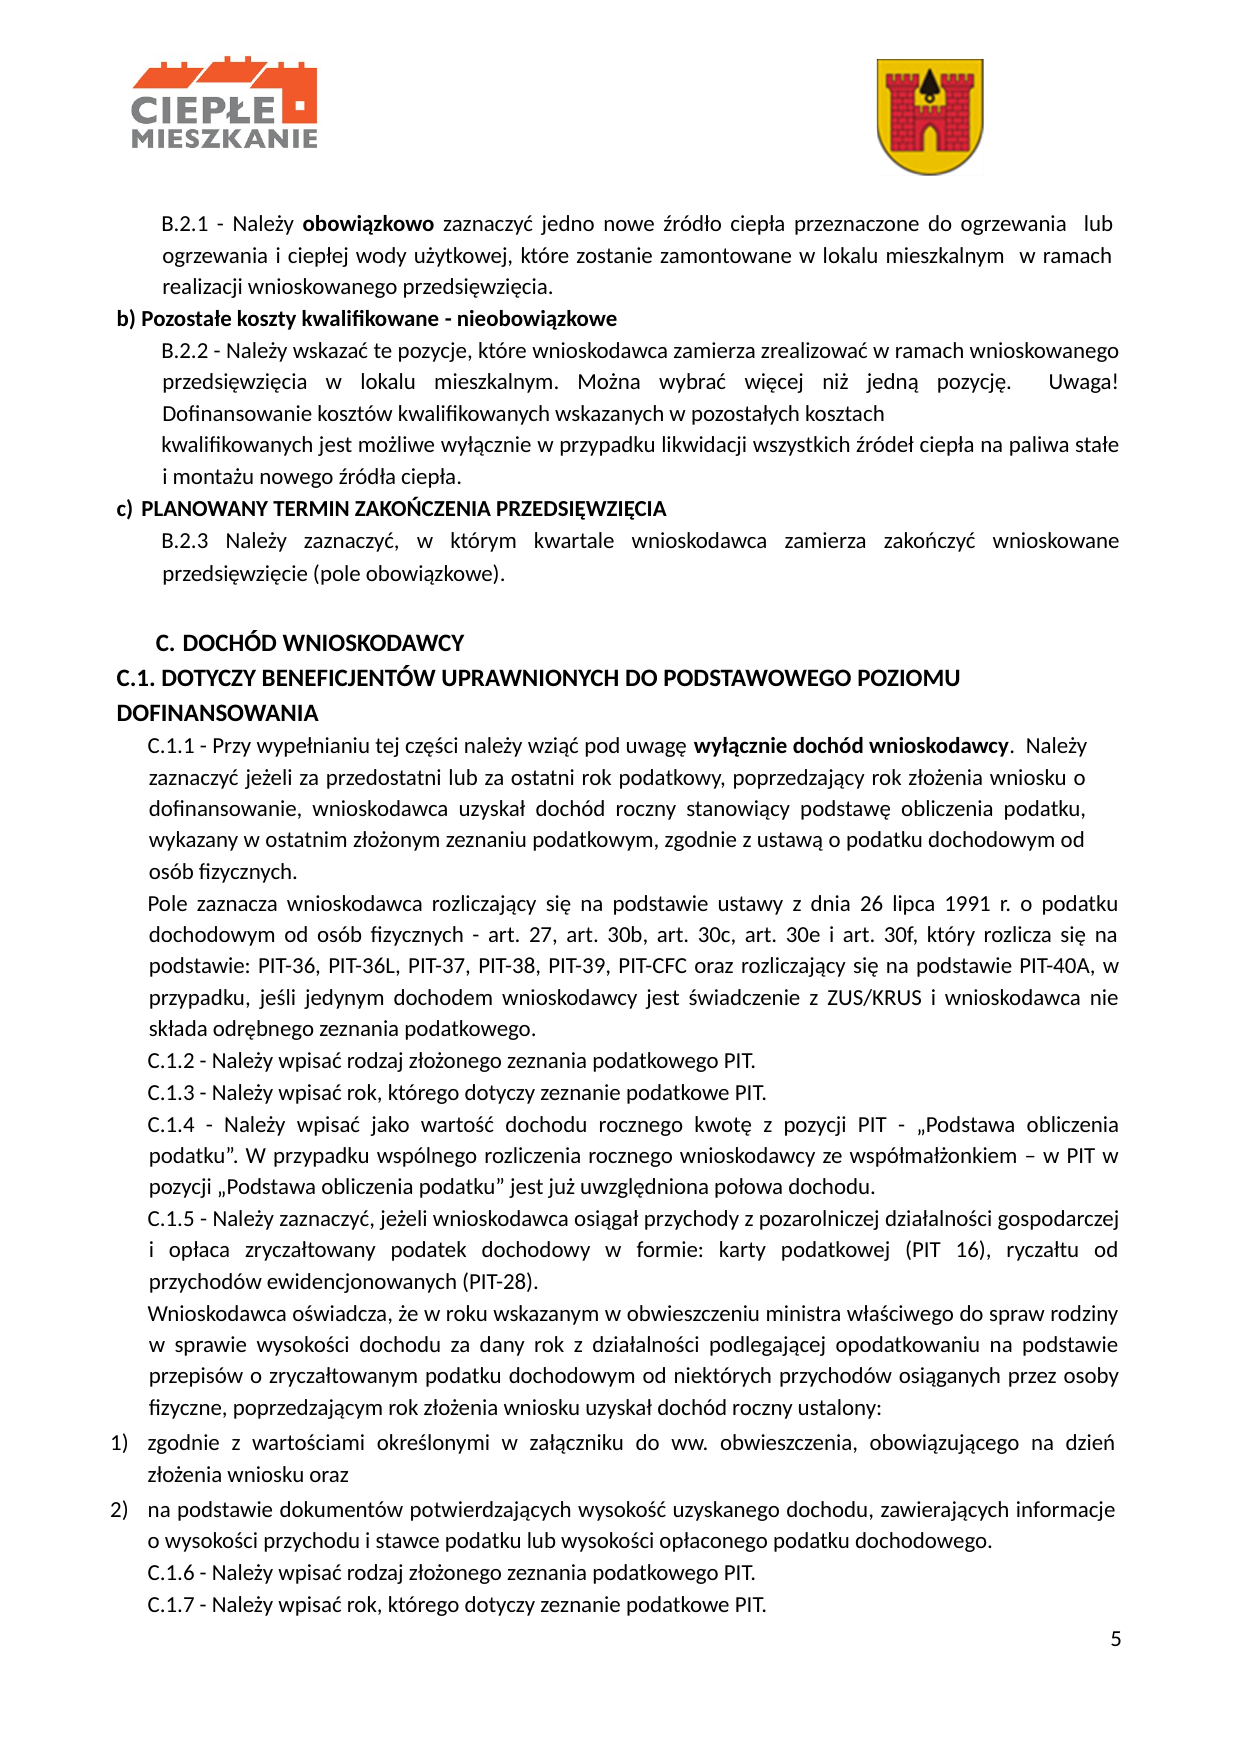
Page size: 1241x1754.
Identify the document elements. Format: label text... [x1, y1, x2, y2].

text B.2.3 Należy zaznaczyć, w którym kwartale wnioskodawca zamierza zakończyć wnioskowane przedsięwzięcie (pole obowiązkowe). [161, 526, 1120, 588]
subtitle DOFINANSOWANIA [116, 697, 440, 727]
list na podstawie dokumentów potwierdzających wysokość uzyskanego dochodu, zawierających informacje o wysokości przychodu i stawce podatku lub wysokości opłaconego podatku dochodowego. [110, 1495, 1116, 1555]
text C.1.4 - Należy wpisać jako wartość dochodu rocznego kwotę z pozycji PIT - „Podstawa obliczenia podatku”. W przypadku wspólnego rozliczenia rocznego wnioskodawcy ze współmałżonkiem – w PIT w pozycji „Podstawa obliczenia podatku” jest już uwzględniona połowa dochodu. [147, 1110, 1120, 1200]
text C.1. DOTYCZY BENEFICJENTÓW UPRAWNIONYCH DO PODSTAWOWEGO POZIOMU [116, 662, 1066, 693]
text B.2.2 - Należy wskazać te pozycje, które wnioskodawca zamierza zrealizować w ramach wnioskowanego przedsięwzięcia w lokalu mieszkalnym. Można wybrać więcej niż jedną pozycję. Uwaga! Dofinansowanie kosztów kwalifikowanych wskazanych w pozostałych kosztach [161, 336, 1120, 427]
subtitle C. DOCHÓD WNIOSKODAWCY [156, 627, 1066, 658]
text C.1.5 - Należy zaznaczyć, jeżeli wnioskodawca osiągał przychody z pozarolniczej działalności gospodarczej i opłaca zryczałtowany podatek dochodowy w formie: karty podatkowej (PIT 16), ryczałtu od przychodów ewidencjonowanych (PIT-28). [147, 1204, 1120, 1295]
picture [876, 59, 985, 177]
list PLANOWANY TERMIN ZAKOŃCZENIA PRZEDSIĘWZIĘCIA [116, 494, 1122, 522]
text C.1.7 - Należy wpisać rok, którego dotyczy zeznanie podatkowe PIT. [147, 1590, 1120, 1618]
text kwalifikowanych jest możliwe wyłącznie w przypadku likwidacji wszystkich źródeł ciepła na paliwa stałe i montażu nowego źródła ciepła. [161, 431, 1120, 490]
text C.1.1 - Przy wypełnianiu tej części należy wziąć pod uwagę wyłącznie dochód wnioskodawcy. Należy zaznaczyć jeżeli za przedostatni lub za ostatni rok podatkowy, poprzedzający rok złożenia wniosku o dofinansowanie, wnioskodawca uzyskał dochód roczny stanowiący podstawę obliczenia podatku, wykazany w ostatnim złożonym zeznaniu podatkowym, zgodnie z ustawą o podatku dochodowym od osób fizycznych. [147, 731, 1087, 885]
text Pole zaznacza wnioskodawca rozliczający się na podstawie ustawy z dnia 26 lipca 1991 r. o podatku dochodowym od osób fizycznych - art. 27, art. 30b, art. 30c, art. 30e i art. 30f, który rozlicza się na podstawie: PIT-36, PIT-36L, PIT-37, PIT-38, PIT-39, PIT-CFC oraz rozliczający się na podstawie PIT-40A, w przypadku, jeśli jedynym dochodem wnioskodawcy jest świadczenie z ZUS/KRUS i wnioskodawca nie składa odrębnego zeznania podatkowego. [147, 889, 1120, 1042]
text Wnioskodawca oświadcza, że w roku wskazanym w obwieszczeniu ministra właściwego do spraw rodziny w sprawie wysokości dochodu za dany rok z działalności podlegającej opodatkowaniu na podstawie przepisów o zryczałtowanym podatku dochodowym od niektórych przychodów osiąganych przez osoby fizyczne, poprzedzającym rok złożenia wniosku uzyskał dochód roczny ustalony: [147, 1299, 1120, 1421]
picture [110, 53, 338, 150]
list Pozostałe koszty kwalifikowane - nieobowiązkowe [116, 304, 1122, 332]
text C.1.6 - Należy wpisać rodzaj złożonego zeznania podatkowego PIT. [147, 1558, 1116, 1587]
list zgodnie z wartościami określonymi w załączniku do ww. obwieszczenia, obowiązującego na dzień złożenia wniosku oraz [110, 1428, 1116, 1488]
text C.1.2 - Należy wpisać rodzaj złożonego zeznania podatkowego PIT. [147, 1046, 1120, 1074]
text C.1.3 - Należy wpisać rok, którego dotyczy zeznanie podatkowe PIT. [147, 1078, 1120, 1106]
text B.2.1 - Należy obowiązkowo zaznaczyć jedno nowe źródło ciepła przeznaczone do ogrzewania lub ogrzewania i ciepłej wody użytkowej, które zostanie zamontowane w lokalu mieszkalnym w ramach realizacji wnioskowanego przedsięwzięcia. [161, 209, 1114, 300]
